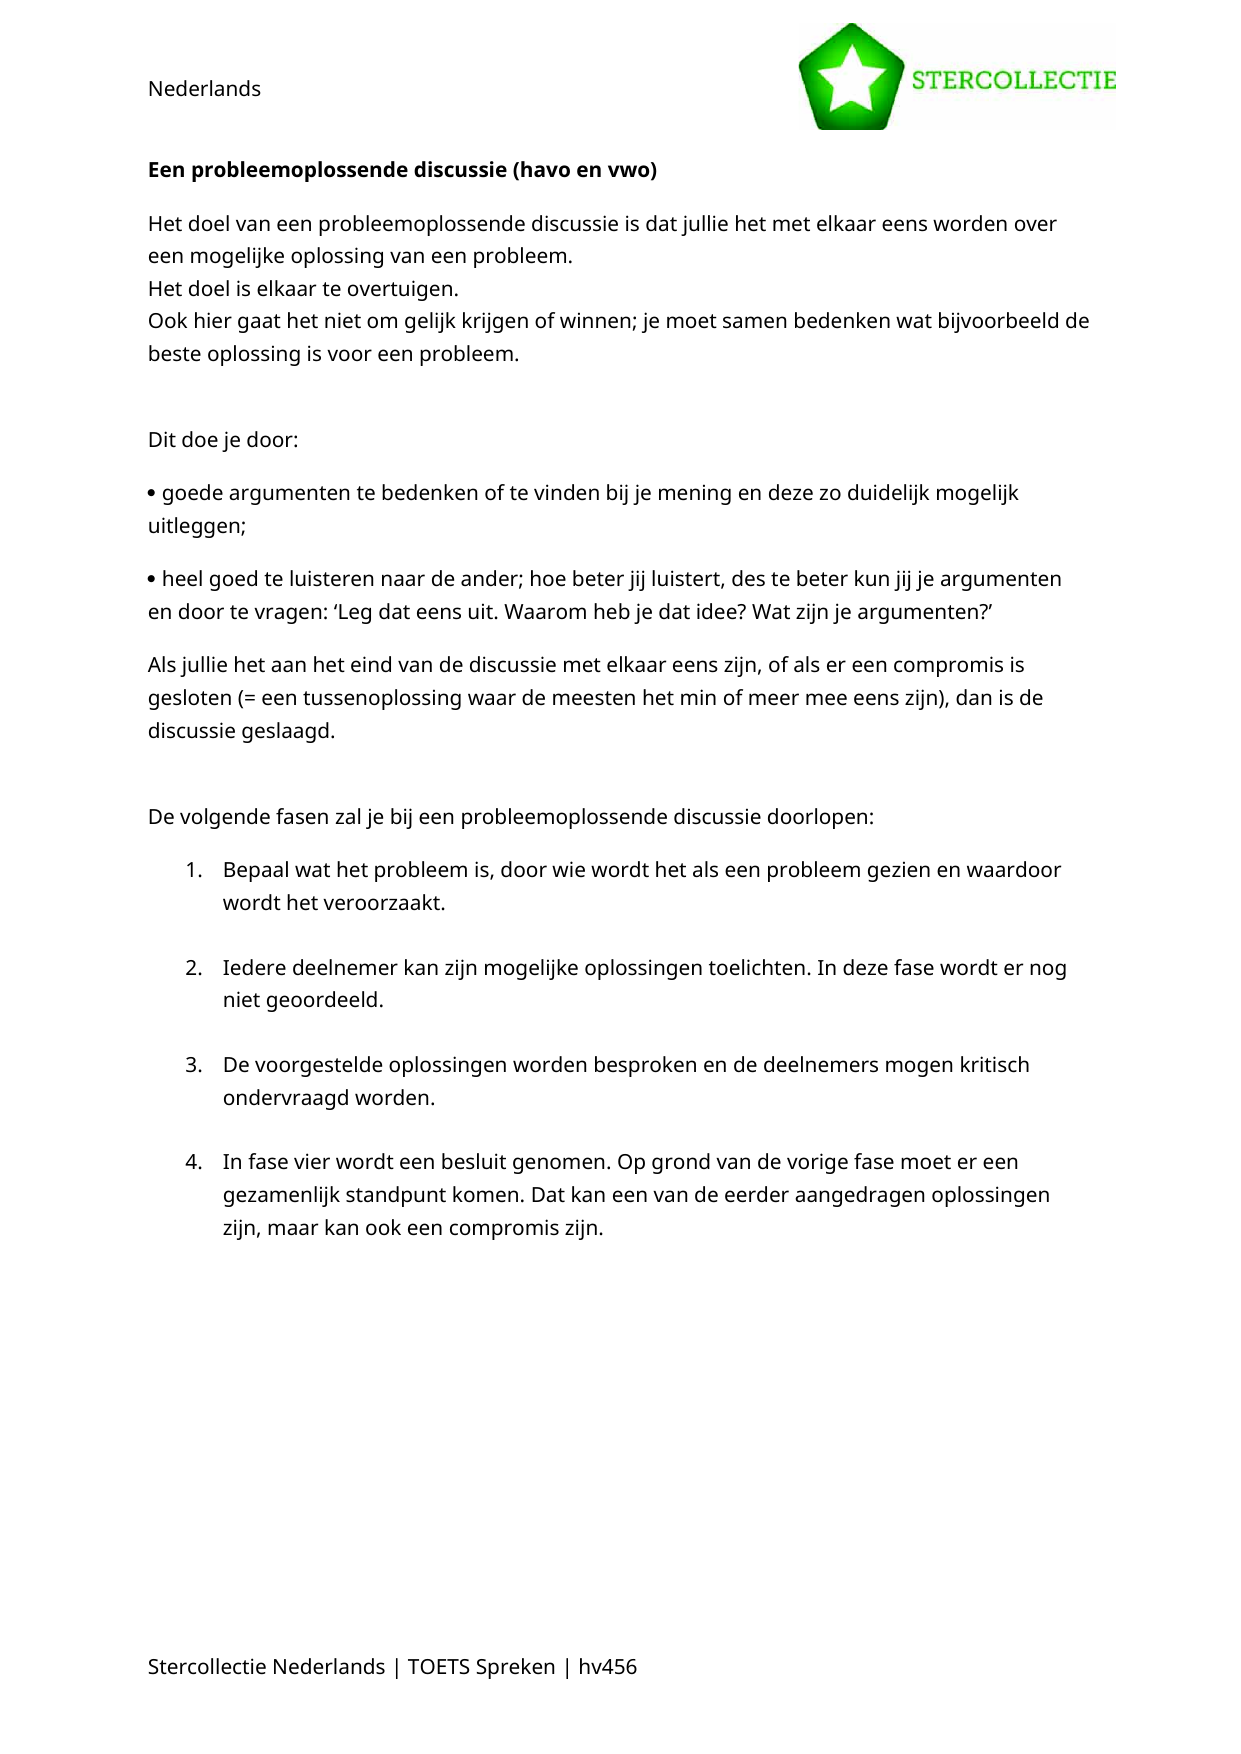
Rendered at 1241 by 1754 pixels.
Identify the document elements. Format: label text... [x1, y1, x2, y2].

text Als jullie het aan het eind van de discussie met elkaar eens zijn, of als er een compromis is gesloten (= een tussenoplossing waar de meesten het min of meer mee eens zijn), dan is de discussie geslaagd. [148, 651, 1093, 744]
list Bepaal wat het probleem is, door wie wordt het als een probleem gezien en waardoor wordt het veroorzaakt. [185, 855, 1093, 948]
text heel goed te luisteren naar de ander; hoe beter jij luistert, des te beter kun jij je argumenten en door te vragen: ‘Leg dat eens uit. Waarom heb je dat idee? Wat zijn je argumenten?’ [148, 564, 1093, 626]
list Iedere deelnemer kan zijn mogelijke oplossingen toelichten. In deze fase wordt er nog niet geoordeeld. [185, 953, 1093, 1046]
list In fase vier wordt een besluit genomen. Op grond van de vorige fase moet er een gezamenlijk standpunt komen. Dat kan een van de eerder aangedragen oplossingen zijn, maar kan ook een compromis zijn. [185, 1147, 1093, 1241]
text Het doel van een probleemoplossende discussie is dat jullie het met elkaar eens worden over een mogelijke oplossing van een probleem. Het doel is elkaar te overtuigen. Ook hier gaat het niet om gelijk krijgen of winnen; je moet samen bedenken wat bijvoorbeeld de beste oplossing is voor een probleem. [148, 209, 1093, 367]
text Dit doe je door: [148, 392, 1093, 453]
text goede argumenten te bedenken of te vinden bij je mening en deze zo duidelijk mogelijk uitleggen; [148, 478, 1093, 539]
text Een probleemoplossende discussie (havo en vwo) [148, 155, 1093, 184]
picture [798, 23, 1116, 130]
list De voorgestelde oplossingen worden besproken en de deelnemers mogen kritisch ondervraagd worden. [185, 1050, 1093, 1143]
text De volgende fasen zal je bij een probleemoplossende discussie doorlopen: [148, 769, 1093, 830]
